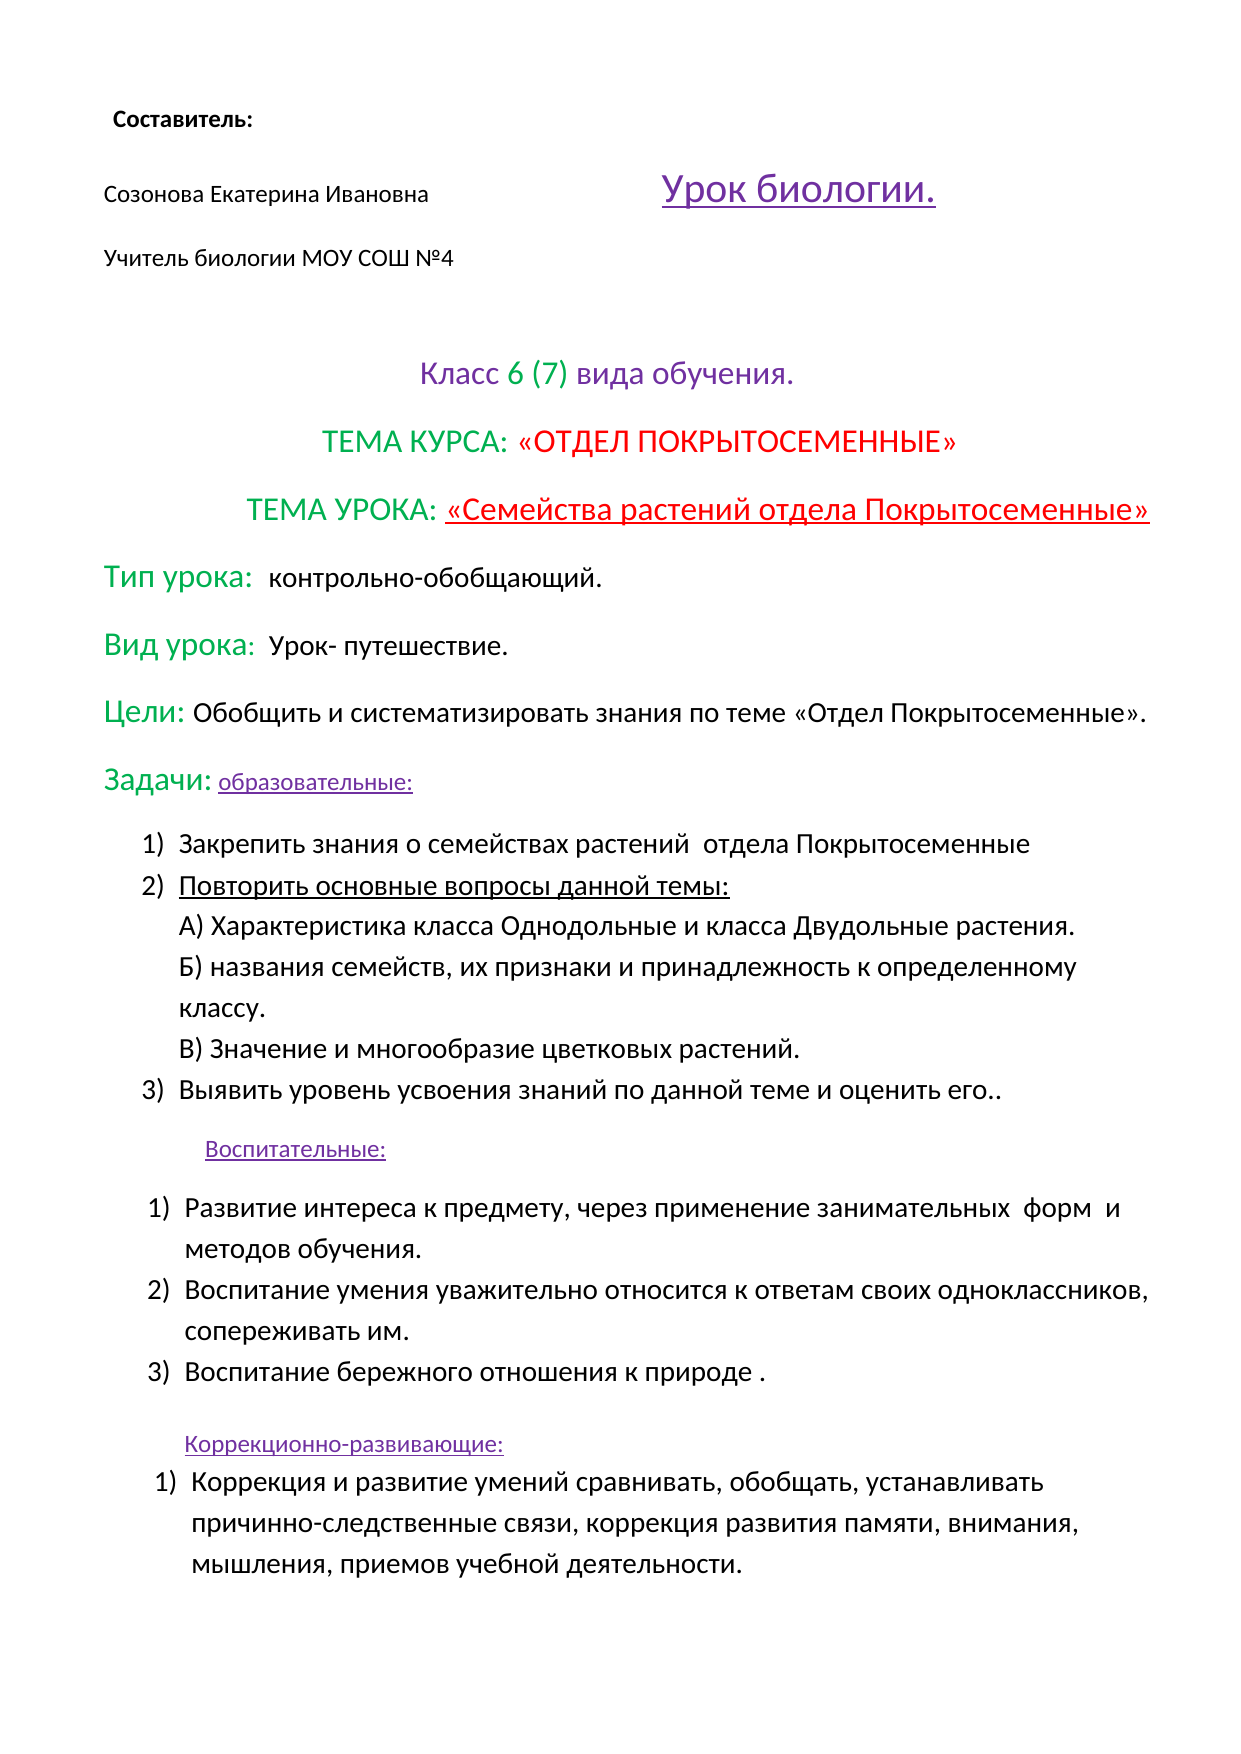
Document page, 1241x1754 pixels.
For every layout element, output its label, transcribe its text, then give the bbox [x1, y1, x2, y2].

list Воспитание бережного отношения к природе . [147, 1353, 1152, 1388]
text Класс 6 (7) вида обучения. [103, 352, 1152, 393]
text ТЕМА УРОКА: «Семейства растений отдела Покрытосеменные» [103, 488, 1152, 528]
text Учитель биологии МОУ СОШ №4 [103, 242, 1152, 272]
list Б) названия семейств, их признаки и принадлежность к определенному классу. [178, 948, 1152, 1025]
text Вид урока: Урок- путешествие. [103, 623, 1152, 663]
text Тип урока: контрольно-обобщающий. [103, 555, 1152, 596]
list Воспитание умения уважительно относится к ответам своих одноклассников, сопереживать им. [147, 1271, 1152, 1347]
list Выявить уровень усвоения знаний по данной теме и оценить его.. [141, 1071, 1152, 1107]
text Цели: Обобщить и систематизировать знания по теме «Отдел Покрытосеменные». [103, 690, 1152, 731]
list Закрепить знания о семействах растений отдела Покрытосеменные [141, 826, 1152, 861]
text Задачи: образовательные: [103, 758, 1152, 799]
list Коррекция и развитие умений сравнивать, обобщать, устанавливать причинно-следственные связи, коррекция развития памяти, внимания, мышления, приемов учебной деятельности. [153, 1463, 1152, 1581]
text Созонова Екатерина Ивановна Урок биологии. [103, 162, 1152, 213]
text Составитель: [103, 103, 1152, 134]
list Повторить основные вопросы данной темы: [141, 867, 1152, 902]
list А) Характеристика класса Однодольные и класса Двудольные растения. [178, 907, 1152, 943]
text Воспитательные: [29, 1133, 1152, 1163]
text ТЕМА КУРСА: «ОТДЕЛ ПОКРЫТОСЕМЕННЫЕ» [103, 420, 1152, 461]
list В) Значение и многообразие цветковых растений. [178, 1030, 1152, 1066]
list Коррекционно-развивающие: [184, 1428, 1152, 1459]
list Развитие интереса к предмету, через применение занимательных форм и методов обучения. [147, 1189, 1152, 1265]
